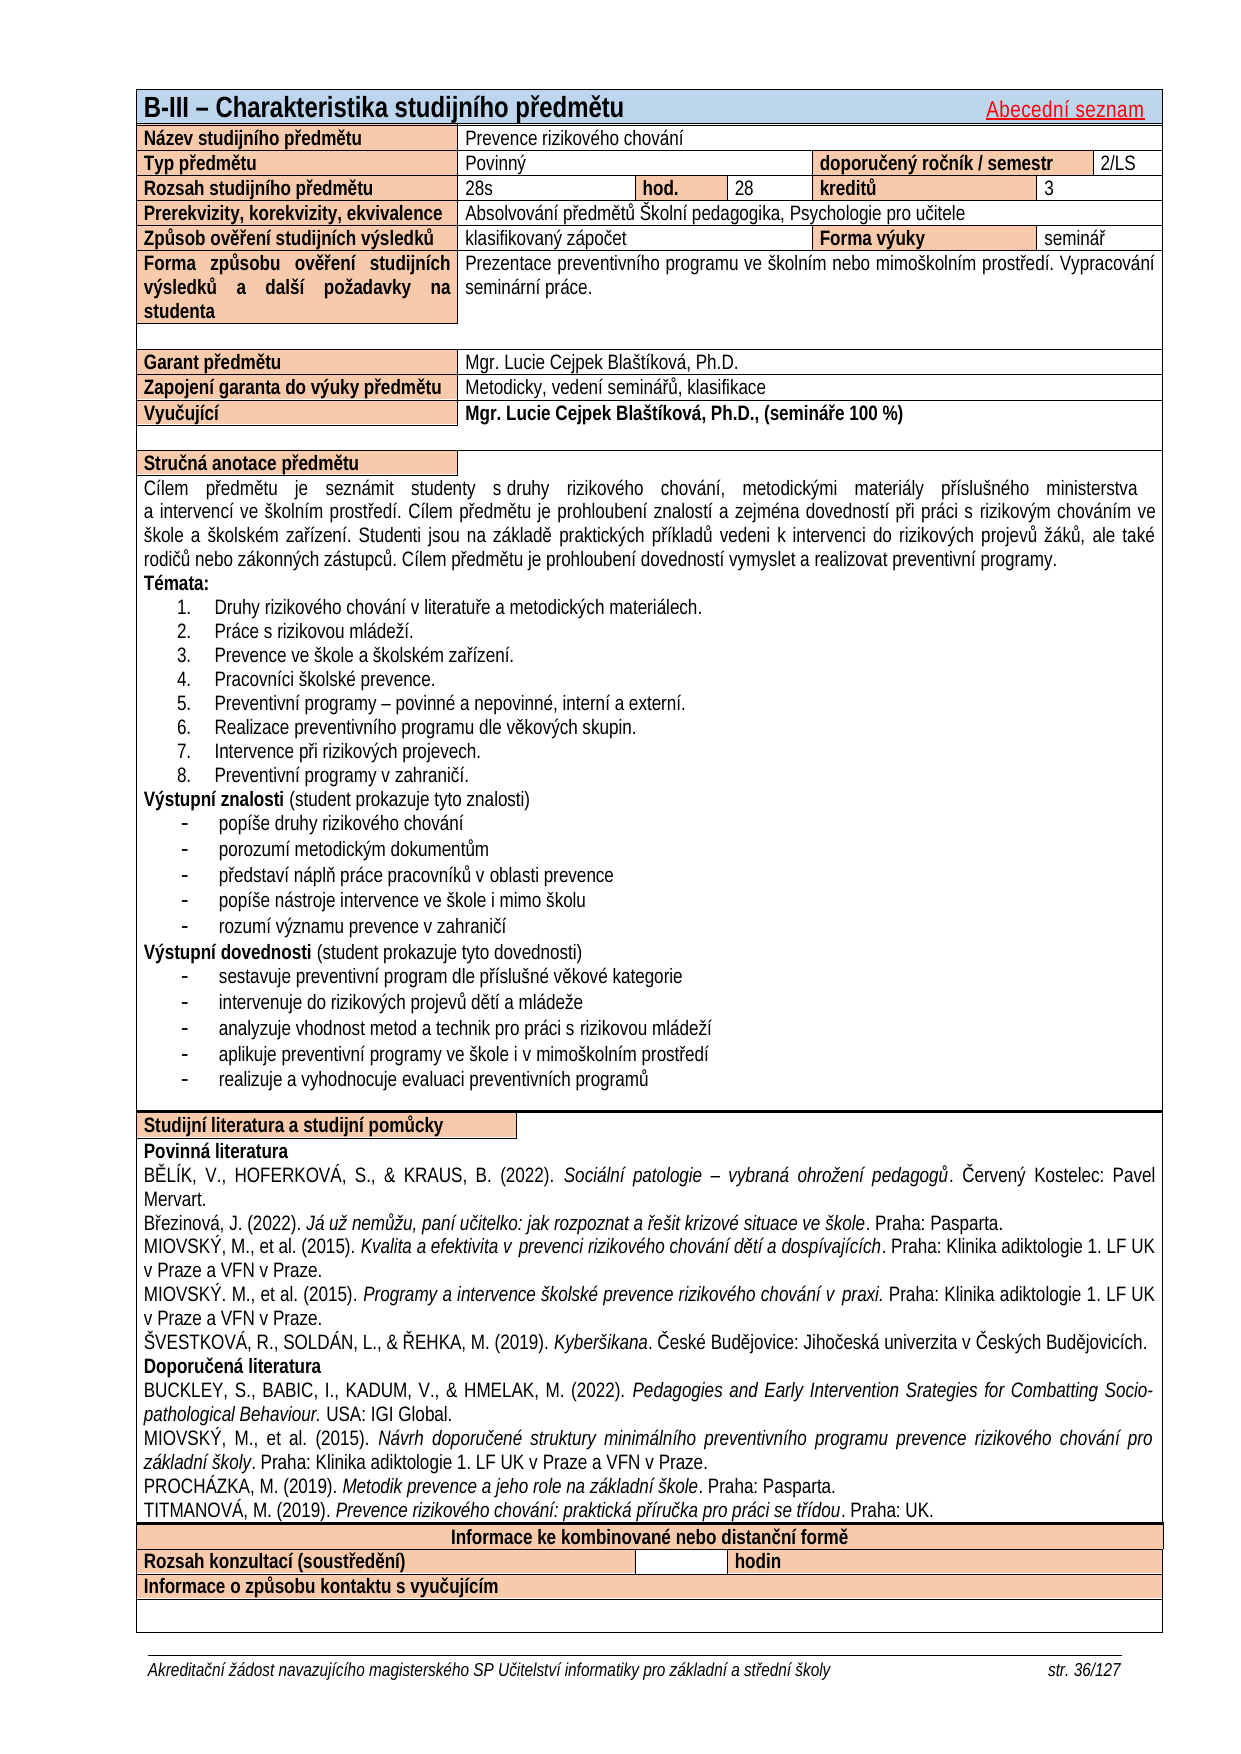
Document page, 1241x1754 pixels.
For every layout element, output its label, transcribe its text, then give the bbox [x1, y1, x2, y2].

table_cell Prezentace preventivního programu ve školním nebo mimoškolním prostředí. Vypracování seminární práce. [458, 251, 1162, 323]
table_cell kreditů [813, 176, 1036, 200]
table_cell Absolvování předmětů Školní pedagogika, Psychologie pro učitele [458, 201, 1162, 225]
table_cell [458, 451, 1162, 474]
table_cell Vyučující [137, 401, 457, 424]
table_cell hodin [728, 1550, 1162, 1573]
table_cell Typ předmětu [137, 151, 457, 175]
table_cell [137, 1600, 1162, 1632]
table_cell Forma výuky [813, 226, 1036, 250]
table_cell Metodicky, vedení seminářů, klasifikace [458, 375, 1162, 399]
table_cell Forma způsobu ověření studijních výsledků a další požadavky na studenta [137, 251, 457, 323]
table_cell Zapojení garanta do výuky předmětu [137, 375, 457, 399]
table_cell seminář [1037, 226, 1162, 250]
table_cell Rozsah konzultací (soustředění) [137, 1550, 635, 1573]
table_header B-III – Charakteristika studijního předmětu Abecední seznam [137, 90, 1162, 123]
table_cell Cílem předmětu je seznámit studenty s druhy rizikového chování, metodickými materiály příslušného ministerstva a intervencí ve školním prostředí. Cílem předmětu je prohloubení znalostí a zejména dovedností při práci s rizikovým chováním ve škole a školském zařízení. Studenti jsou na základě praktických příkladů vedeni k intervenci do rizikových projevů žáků, ale také rodičů nebo zákonných zástupců. Cílem předmětu je prohloubení dovedností vymyslet a realizovat preventivní programy. Témata: Druhy rizikového chování v literatuře a metodických materiálech. Práce s rizikovou mládeží. Prevence ve škole a školském zařízení. Pracovníci školské prevence. Preventivní programy – povinné a nepovinné, interní a externí. Realizace preventivního programu dle věkových skupin. Intervence při rizikových projevech. Preventivní programy v zahraničí. Výstupní znalosti (student prokazuje tyto znalosti) popíše druhy rizikového chování porozumí metodickým dokumentům představí náplň práce pracovníků v oblasti prevence popíše nástroje intervence ve škole i mimo školu rozumí významu prevence v zahraničí Výstupní dovednosti (student prokazuje tyto dovednosti) sestavuje preventivní program dle příslušné věkové kategorie intervenuje do rizikových projevů dětí a mládeže analyzuje vhodnost metod a technik pro práci s rizikovou mládeží aplikuje preventivní programy ve škole i v mimoškolním prostředí realizuje a vyhodnocuje evaluaci preventivních programů [137, 475, 1162, 1110]
table_cell Rozsah studijního předmětu [137, 176, 457, 200]
table_cell Prevence rizikového chování [458, 126, 1162, 150]
table_cell Mgr. Lucie Cejpek Blaštíková, Ph.D. [458, 350, 1162, 374]
table_cell klasifikovaný zápočet [458, 226, 812, 250]
table_cell Garant předmětu [137, 350, 457, 374]
table_cell Stručná anotace předmětu [137, 451, 457, 474]
table_cell 2/LS [1094, 151, 1162, 175]
table_cell Prerekvizity, korekvizity, ekvivalence [137, 201, 457, 225]
table_cell [517, 1113, 1162, 1137]
table_cell Studijní literatura a studijní pomůcky [137, 1113, 516, 1137]
table_cell Způsob ověření studijních výsledků [137, 226, 457, 250]
table_cell [636, 1550, 727, 1573]
table_cell 28 [728, 176, 812, 200]
table_cell Informace ke kombinované nebo distanční formě [137, 1525, 1163, 1549]
table_cell Povinná literatura BĚLÍK, V., HOFERKOVÁ, S., & KRAUS, B. (2022). Sociální patologie – vybraná ohrožení pedagogů. Červený Kostelec: Pavel Mervart. Březinová, J. (2022). Já už nemůžu, paní učitelko: jak rozpoznat a řešit krizové situace ve škole. Praha: Pasparta. MIOVSKÝ, M., et al. (2015). Kvalita a efektivita v prevenci rizikového chování dětí a dospívajících. Praha: Klinika adiktologie 1. LF UK v Praze a VFN v Praze. MIOVSKÝ. M., et al. (2015). Programy a intervence školské prevence rizikového chování v praxi. Praha: Klinika adiktologie 1. LF UK v Praze a VFN v Praze. ŠVESTKOVÁ, R., SOLDÁN, L., & ŘEHKA, M. (2019). Kyberšikana. České Budějovice: Jihočeská univerzita v Českých Budějovicích. Doporučená literatura BUCKLEY, S., BABIC, I., KADUM, V., & HMELAK, M. (2022). Pedagogies and Early Intervention Srategies for Combatting Socio-pathological Behaviour. USA: IGI Global. MIOVSKÝ, M., et al. (2015). Návrh doporučené struktury minimálního preventivního programu prevence rizikového chování pro základní školy. Praha: Klinika adiktologie 1. LF UK v Praze a VFN v Praze. PROCHÁZKA, M. (2019). Metodik prevence a jeho role na základní škole. Praha: Pasparta. TITMANOVÁ, M. (2019). Prevence rizikového chování: praktická příručka pro práci se třídou. Praha: UK. [137, 1138, 1162, 1522]
table_cell Mgr. Lucie Cejpek Blaštíková, Ph.D., (semináře 100 %) [458, 401, 1162, 424]
table_cell 28s [458, 176, 635, 200]
table_cell [137, 323, 1162, 349]
table_cell Informace o způsobu kontaktu s vyučujícím [137, 1575, 1162, 1598]
table_cell Povinný [458, 151, 812, 175]
table_cell [137, 425, 1162, 449]
table_cell doporučený ročník / semestr [813, 151, 1093, 175]
table_cell hod. [636, 176, 727, 200]
table_cell Název studijního předmětu [137, 126, 457, 150]
table_cell 3 [1037, 176, 1162, 200]
